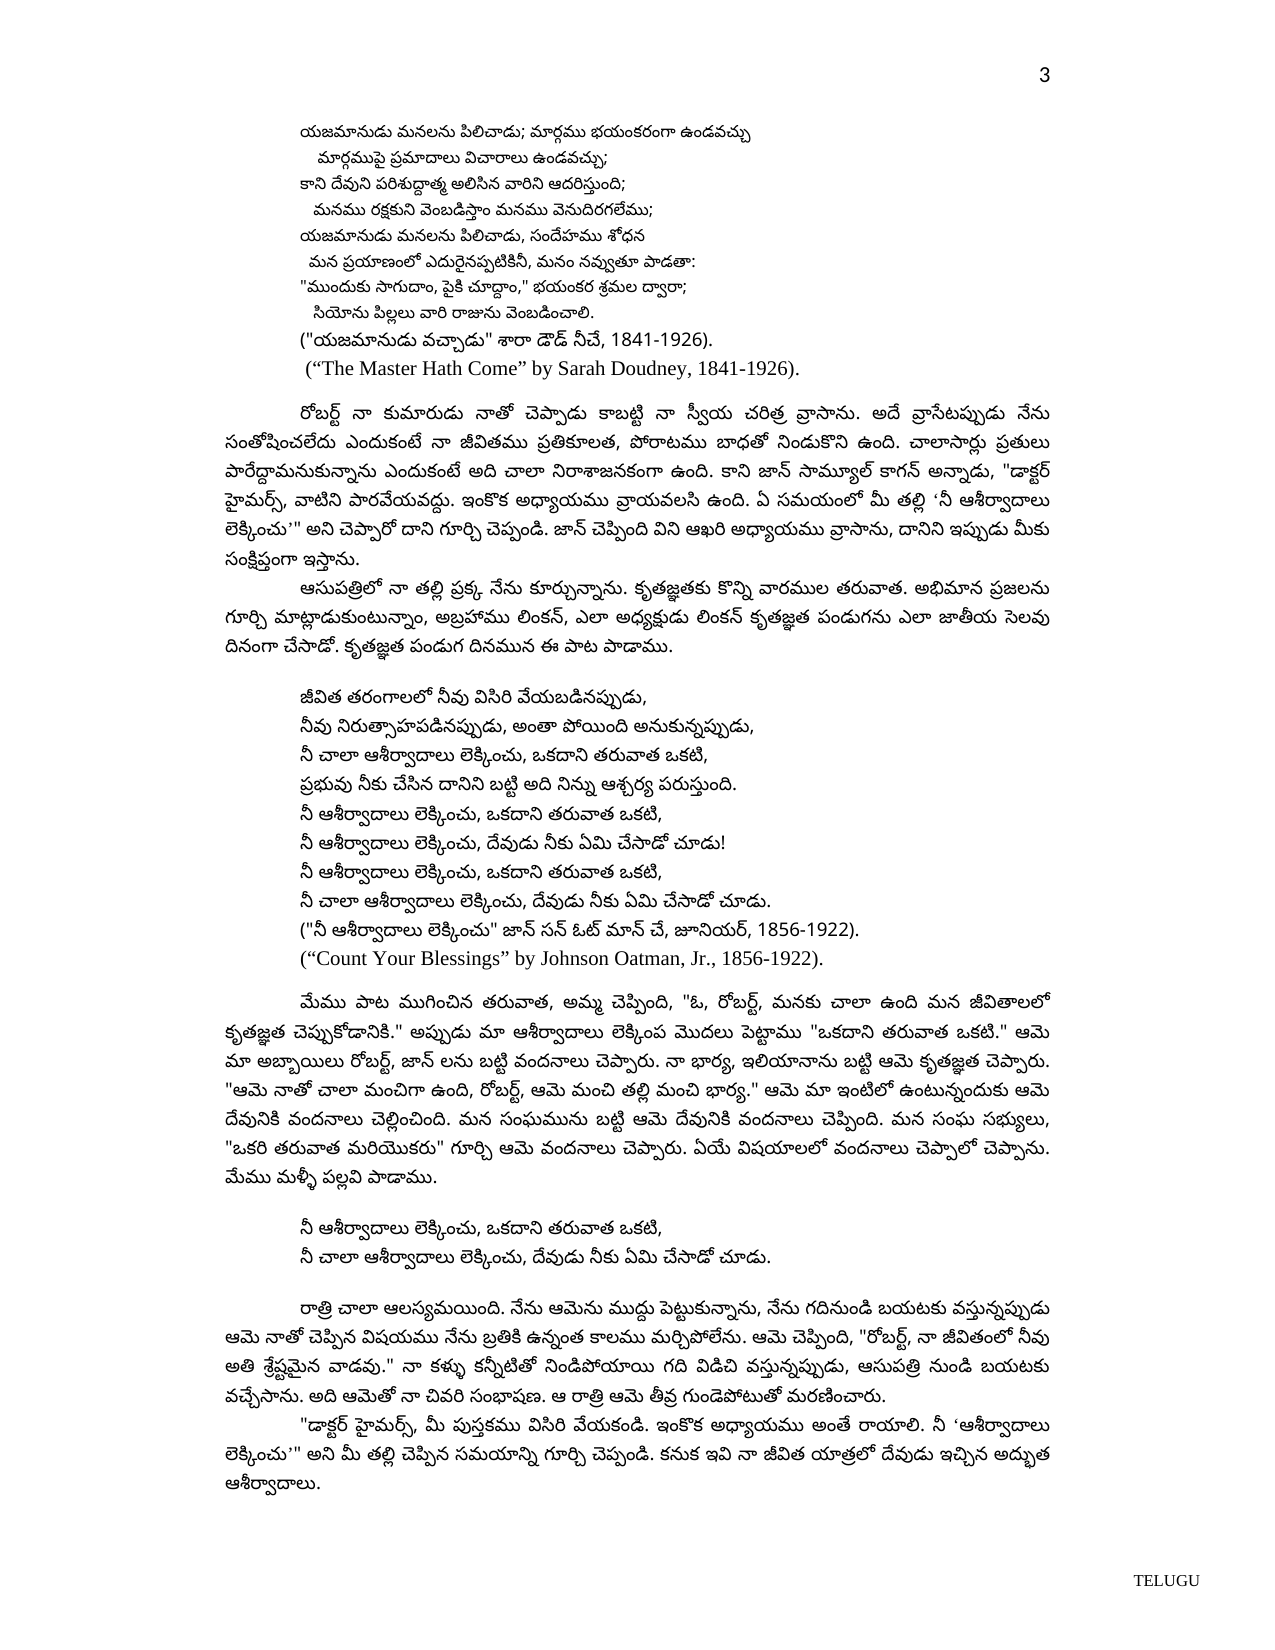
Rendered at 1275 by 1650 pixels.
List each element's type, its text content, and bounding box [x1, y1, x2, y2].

text ("నీ ఆశీర్వాదాలు లెక్కించు" జాన్ సన్ ఓట్ మాన్ చే, జూనియర్, 1856-1922). [225, 916, 1200, 946]
text మార్గముపై ప్రమాదాలు విచారాలు ఉండవచ్చు; [225, 146, 1228, 172]
text సియోను పిల్లలు వారి రాజును వెంబడించాలి. [225, 301, 1228, 327]
text నీ చాలా ఆశీర్వాదాలు లెక్కించు, ఒకదాని తరువాత ఒకటి, [225, 741, 1050, 771]
text యజమానుడు మనలను పిలిచాడు; మార్గము భయంకరంగా ఉండవచ్చు [225, 120, 1228, 146]
text (“Count Your Blessings” by Johnson Oatman, Jr., 1856-1922). [225, 946, 1050, 970]
text మన ప్రయాణంలో ఎదురైనప్పటికినీ, మనం నవ్వుతూ పాడతా: [225, 249, 1228, 275]
text నీ ఆశీర్వాదాలు లెక్కించు, ఒకదాని తరువాత ఒకటి, [225, 858, 1050, 887]
text జీవిత తరంగాలలో నీవు విసిరి వేయబడినప్పుడు, [225, 683, 1050, 712]
text ప్రభువు నీకు చేసిన దానిని బట్టి అది నిన్ను ఆశ్చర్య పరుస్తుంది. [225, 771, 1050, 800]
text నీ ఆశీర్వాదాలు లెక్కించు, ఒకదాని తరువాత ఒకటి, [225, 1214, 1050, 1244]
text మనము రక్షకుని వెంబడిస్తాం మనము వెనుదిరగలేము; [225, 197, 1228, 223]
text "డాక్టర్ హైమర్స్, మీ పుస్తకము విసిరి వేయకండి. ఇంకొక అధ్యాయము అంతే రాయాలి. నీ ‘ఆశీర్వాదాలు లెక్కించు’" అని మీ తల్లి చెప్పిన సమయాన్ని గూర్చి చెప్పండి. కనుక ఇవి నా జీవిత యాత్రలో దేవుడు ఇచ్చిన అద్భుత ఆశీర్వాదాలు. [225, 1411, 1050, 1499]
text రోబర్ట్ నా కుమారుడు నాతో చెప్పాడు కాబట్టి నా స్వీయ చరిత్ర వ్రాసాను. అదే వ్రాసేటప్పుడు నేను సంతోషించలేదు ఎందుకంటే నా జీవితము ప్రతికూలత, పోరాటము బాధతో నిండుకొని ఉంది. చాలాసార్లు ప్రతులు పారేద్దామనుకున్నాను ఎందుకంటే అది చాలా నిరాశాజనకంగా ఉంది. కాని జాన్ సామ్యూల్ కాగన్ అన్నాడు, "డాక్టర్ హైమర్స్, వాటిని పారవేయవద్దు. ఇంకొక అధ్యాయము వ్రాయవలసి ఉంది. ఏ సమయంలో మీ తల్లి ‘నీ ఆశీర్వాదాలు లెక్కించు’" అని చెప్పారో దాని గూర్చి చెప్పండి. జాన్ చెప్పింది విని ఆఖరి అధ్యాయము వ్రాసాను, దానిని ఇప్పుడు మీకు సంక్షిప్తంగా ఇస్తాను. [225, 399, 1050, 574]
text నీ చాలా ఆశీర్వాదాలు లెక్కించు, దేవుడు నీకు ఏమి చేసాడో చూడు. [225, 1244, 1050, 1273]
text నీవు నిరుత్సాహపడినప్పుడు, అంతా పోయింది అనుకున్నప్పుడు, [225, 712, 1050, 741]
text యజమానుడు మనలను పిలిచాడు, సందేహము శోధన [225, 223, 1228, 249]
text నీ ఆశీర్వాదాలు లెక్కించు, ఒకదాని తరువాత ఒకటి, [225, 800, 1050, 829]
text కాని దేవుని పరిశుద్దాత్మ అలిసిన వారిని ఆదరిస్తుంది; [225, 172, 1228, 197]
text మేము పాట ముగించిన తరువాత, అమ్మ చెప్పింది, "ఓ, రోబర్ట్, మనకు చాలా ఉంది మన జీవితాలలో కృతజ్ఞత చెప్పుకోడానికి." అప్పుడు మా ఆశీర్వాదాలు లెక్కింప మొదలు పెట్టాము "ఒకదాని తరువాత ఒకటి." ఆమె మా అబ్బాయిలు రోబర్ట్, జాన్ లను బట్టి వందనాలు చెప్పారు. నా భార్య, ఇలియానాను బట్టి ఆమె కృతజ్ఞత చెప్పారు. "ఆమె నాతో చాలా మంచిగా ఉంది, రోబర్ట్, ఆమె మంచి తల్లి మంచి భార్య." ఆమె మా ఇంటిలో ఉంటున్నందుకు ఆమె దేవునికి వందనాలు చెల్లించింది. మన సంఘమును బట్టి ఆమె దేవునికి వందనాలు చెప్పింది. మన సంఘ సభ్యులు, "ఒకరి తరువాత మరియొకరు" గూర్చి ఆమె వందనాలు చెప్పారు. ఏయే విషయాలలో వందనాలు చెప్పాలో చెప్పాను. మేము మళ్ళీ పల్లవి పాడాము. [225, 989, 1050, 1193]
text ఆసుపత్రిలో నా తల్లి ప్రక్క నేను కూర్చున్నాను. కృతజ్ఞతకు కొన్ని వారముల తరువాత. అభిమాన ప్రజలను గూర్చి మాట్లాడుకుంటున్నాం, అబ్రహాము లింకన్, ఎలా అధ్యక్షుడు లింకన్ కృతజ్ఞత పండుగను ఎలా జాతీయ సెలవు దినంగా చేసాడో. కృతజ్ఞత పండుగ దినమున ఈ పాట పాడాము. [225, 574, 1050, 662]
text రాత్రి చాలా ఆలస్యమయింది. నేను ఆమెను ముద్దు పెట్టుకున్నాను, నేను గదినుండి బయటకు వస్తున్నప్పుడు ఆమె నాతో చెప్పిన విషయము నేను బ్రతికి ఉన్నంత కాలము మర్చిపోలేను. ఆమె చెప్పింది, "రోబర్ట్, నా జీవితంలో నీవు అతి శ్రేష్టమైన వాడవు." నా కళ్ళు కన్నీటితో నిండిపోయాయి గది విడిచి వస్తున్నప్పుడు, ఆసుపత్రి నుండి బయటకు వచ్చేసాను. అది ఆమెతో నా చివరి సంభాషణ. ఆ రాత్రి ఆమె తీవ్ర గుండెపోటుతో మరణించారు. [225, 1294, 1050, 1411]
text (“The Master Hath Come” by Sarah Doudney, 1841-1926). [225, 356, 1050, 380]
text నీ చాలా ఆశీర్వాదాలు లెక్కించు, దేవుడు నీకు ఏమి చేసాడో చూడు. [225, 887, 1050, 916]
text ("యజమానుడు వచ్చాడు" శారా డౌడ్ నీచే, 1841-1926). [225, 327, 1050, 356]
text నీ ఆశీర్వాదాలు లెక్కించు, దేవుడు నీకు ఏమి చేసాడో చూడు! [225, 829, 1050, 858]
text "ముందుకు సాగుదాం, పైకి చూద్దాం," భయంకర శ్రమల ద్వారా; [225, 275, 1228, 301]
